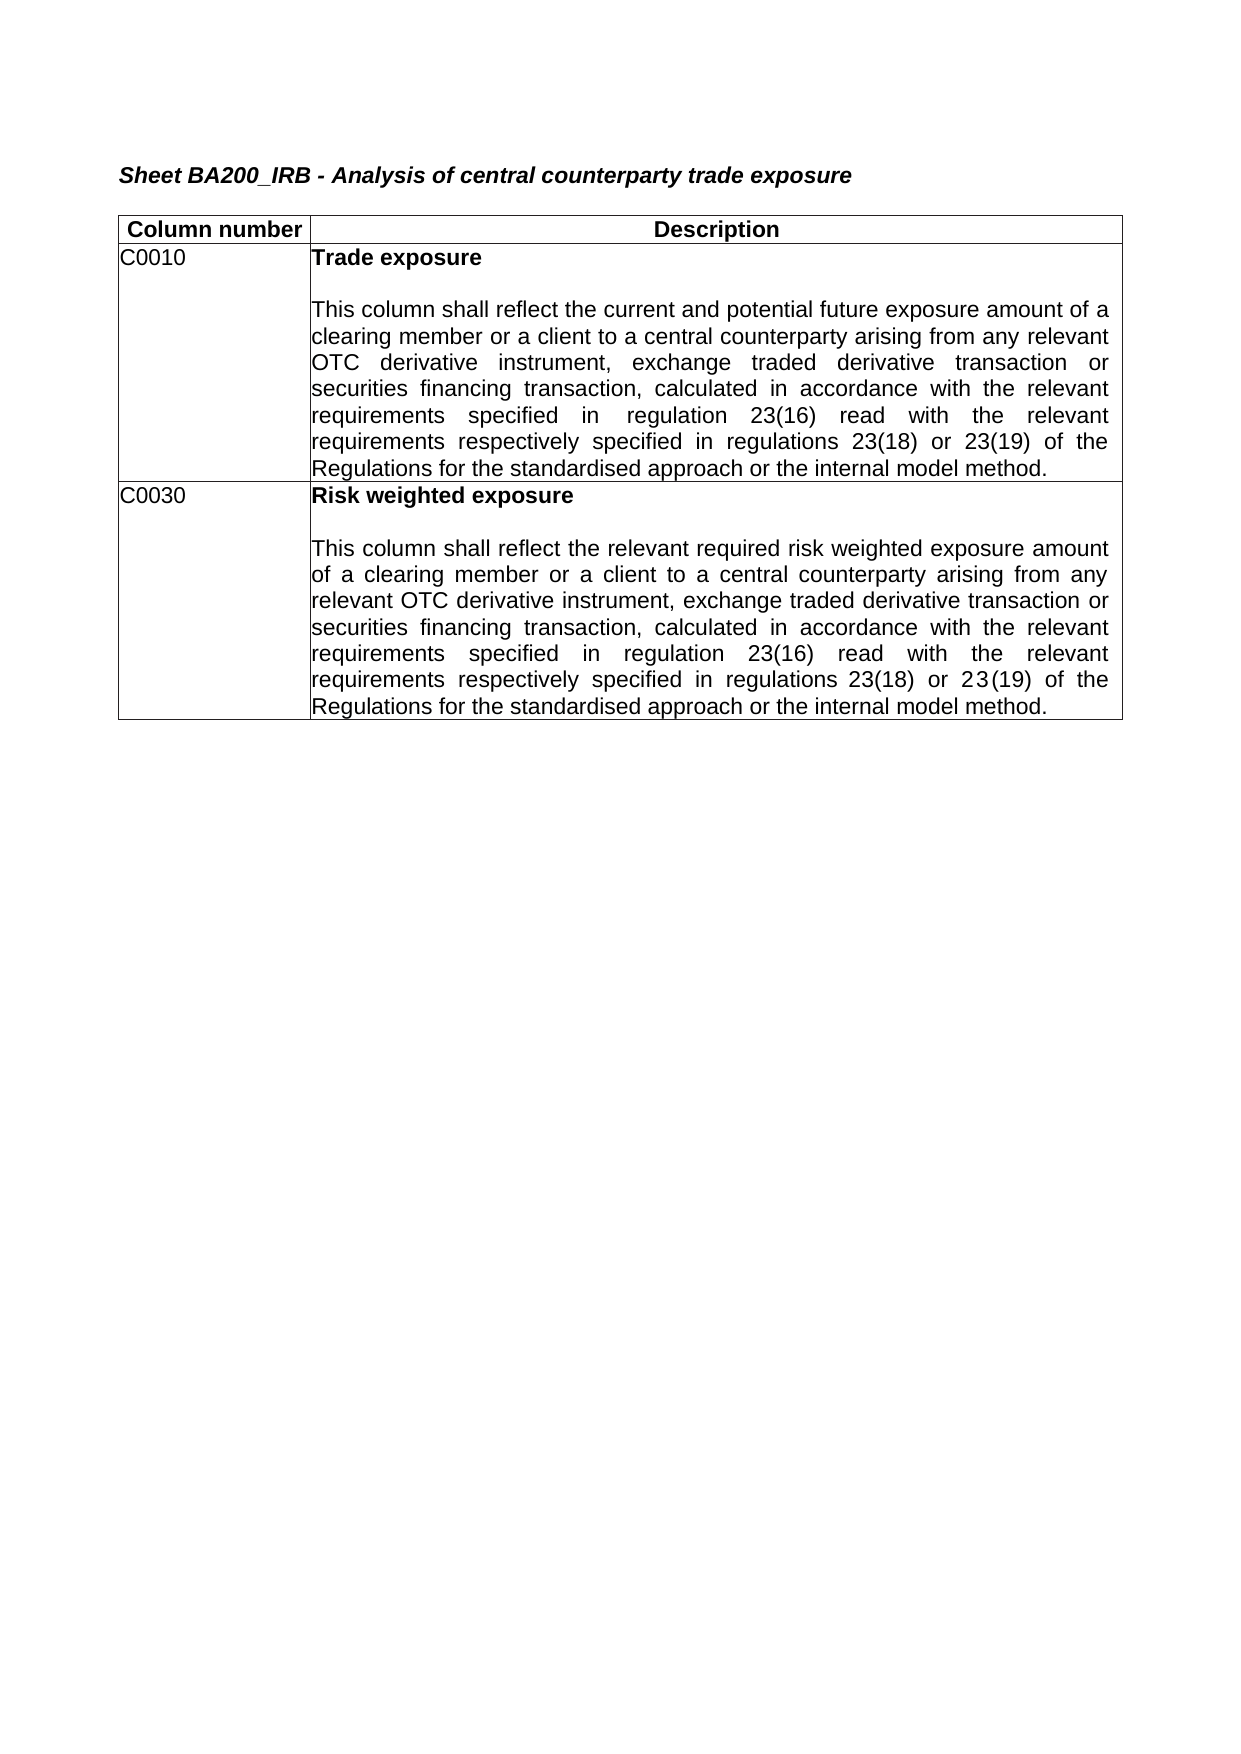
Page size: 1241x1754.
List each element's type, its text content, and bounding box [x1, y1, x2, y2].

table_header Description [311, 216, 1122, 243]
table_cell Trade exposure This column shall reflect the current and potential future exposure amount of a clearing member or a client to a central counterparty arising from any relevant OTC derivative instrument, exchange traded derivative transaction or securities financing transaction, calculated in accordance with the relevant requirements specified in regulation 23(16) read with the relevant requirements respectively specified in regulations 23(18) or 23(19) of the Regulations for the standardised approach or the internal model method. [311, 244, 1122, 481]
text Sheet BA200_IRB - Analysis of central counterparty trade exposure [119, 162, 1115, 189]
table_header Column number [119, 216, 310, 243]
table_cell C0030 [119, 482, 310, 719]
table_cell Risk weighted exposure This column shall reflect the relevant required risk weighted exposure amount of a clearing member or a client to a central counterparty arising from any relevant OTC derivative instrument, exchange traded derivative transaction or securities financing transaction, calculated in accordance with the relevant requirements specified in regulation 23(16) read with the relevant requirements respectively specified in regulations 23(18) or 23(19) of the Regulations for the standardised approach or the internal model method. [311, 482, 1122, 719]
table_cell C0010 [119, 244, 310, 481]
